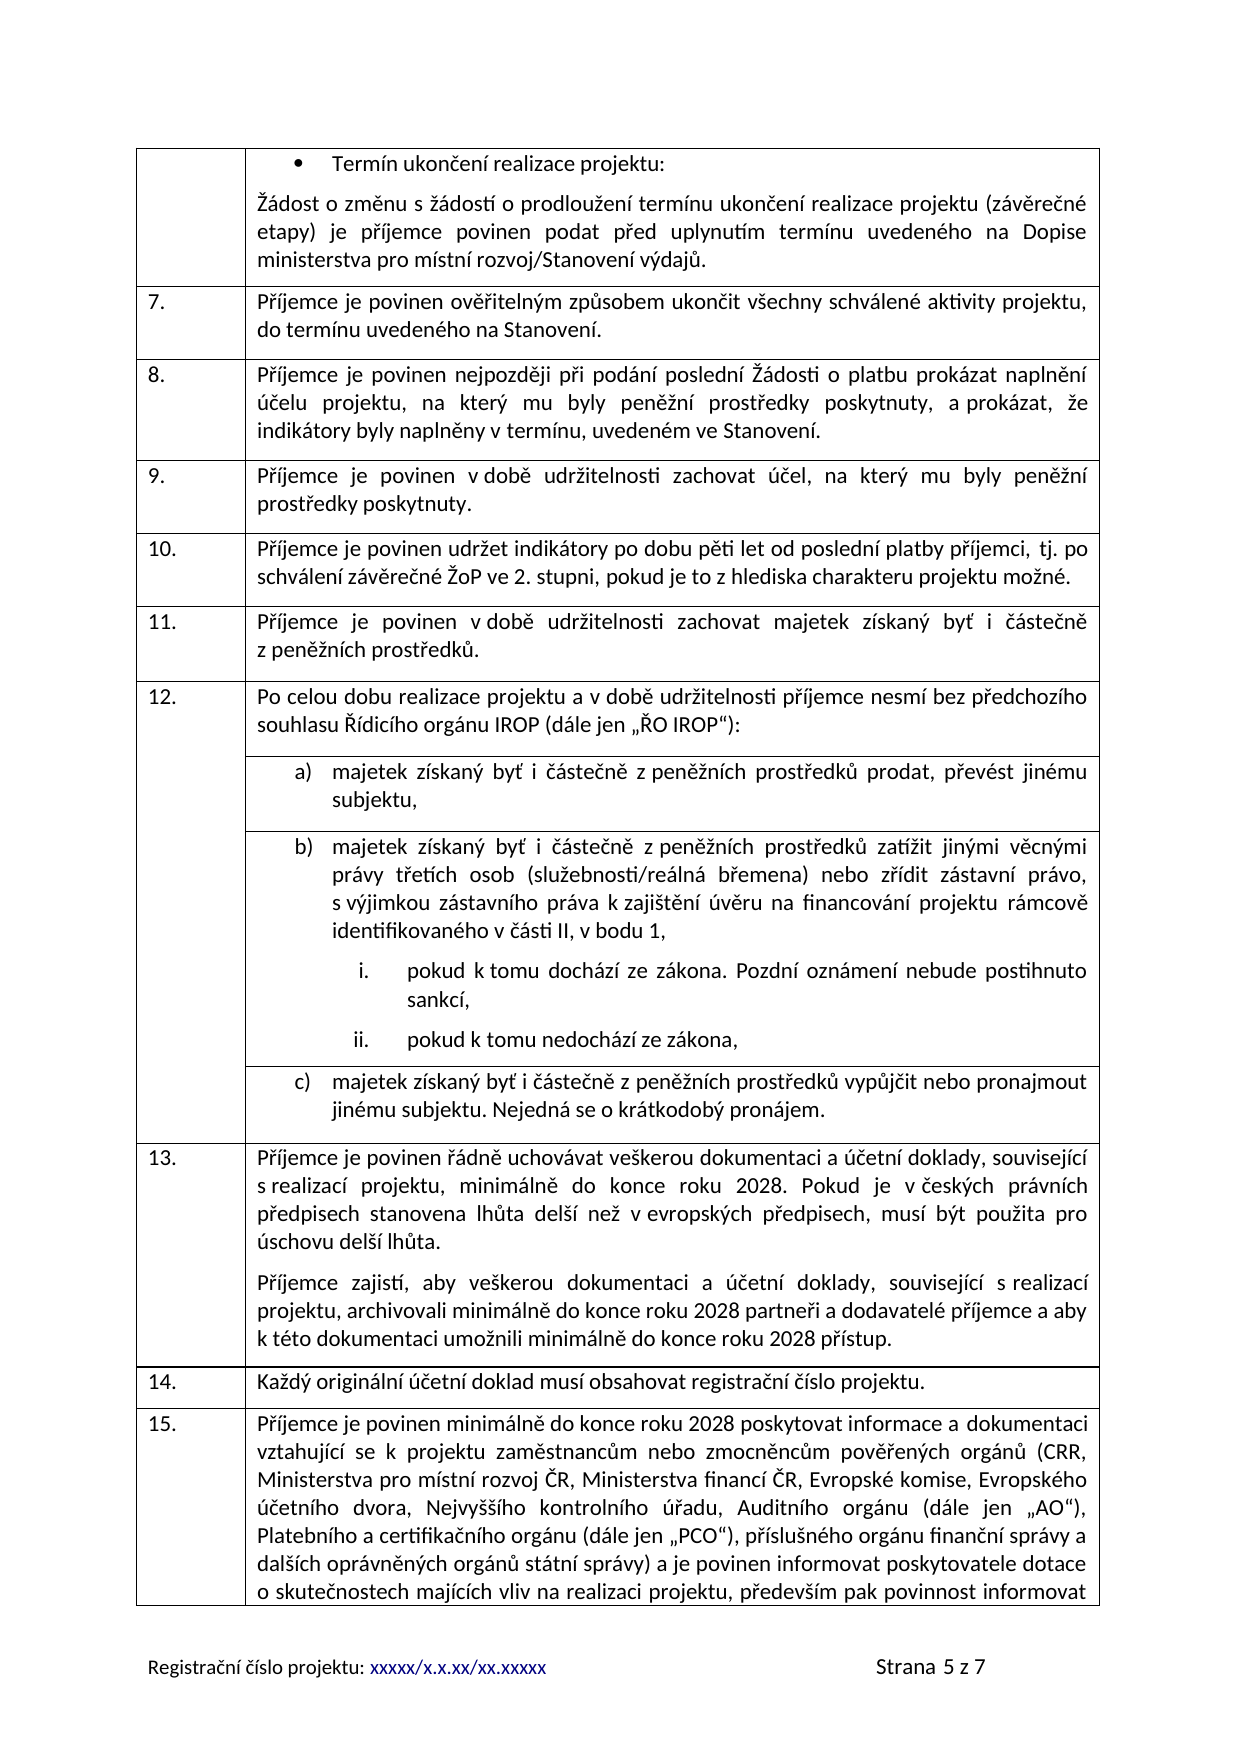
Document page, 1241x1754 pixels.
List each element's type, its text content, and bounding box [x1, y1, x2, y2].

table_cell Příjemce je povinen v době udržitelnosti zachovat majetek získaný byť i částečně z peněžních prostředků. [246, 607, 1099, 681]
table_cell majetek získaný byť i částečně z peněžních prostředků zatížit jinými věcnými právy třetích osob (služebnosti/reálná břemena) nebo zřídit zástavní právo, s výjimkou zástavního práva k zajištění úvěru na financování projektu rámcově identifikovaného v části II, v bodu 1, pokud k tomu dochází ze zákona. Pozdní oznámení nebude postihnuto sankcí, pokud k tomu nedochází ze zákona, [246, 832, 1099, 1066]
table_cell Každý originální účetní doklad musí obsahovat registrační číslo projektu. [246, 1368, 1099, 1408]
table_cell Termín ukončení realizace projektu: Žádost o změnu s žádostí o prodloužení termínu ukončení realizace projektu (závěrečné etapy) je příjemce povinen podat před uplynutím termínu uvedeného na Dopise ministerstva pro místní rozvoj/Stanovení výdajů. [246, 149, 1099, 286]
table_cell 8. [137, 360, 245, 460]
table_cell Příjemce je povinen ověřitelným způsobem ukončit všechny schválené aktivity projektu, do termínu uvedeného na Stanovení. [246, 287, 1099, 359]
table_cell 6. [137, 149, 245, 286]
table_cell majetek získaný byť i částečně z peněžních prostředků vypůjčit nebo pronajmout jinému subjektu. Nejedná se o krátkodobý pronájem. [246, 1067, 1099, 1142]
table_cell 14. [137, 1368, 245, 1408]
table_cell 13. [137, 1144, 245, 1366]
table_cell 15. [137, 1409, 245, 1605]
table_cell Příjemce je povinen v době udržitelnosti zachovat účel, na který mu byly peněžní prostředky poskytnuty. [246, 461, 1099, 533]
table_cell 10. [137, 534, 245, 606]
table_cell 7. [137, 287, 245, 359]
table_cell 12. [137, 682, 245, 1142]
table_cell 9. [137, 461, 245, 533]
table_cell Příjemce je povinen udržet indikátory po dobu pěti let od poslední platby příjemci, tj. po schválení závěrečné ŽoP ve 2. stupni, pokud je to z hlediska charakteru projektu možné. [246, 534, 1099, 606]
table_cell 11. [137, 607, 245, 681]
table_cell Po celou dobu realizace projektu a v době udržitelnosti příjemce nesmí bez předchozího souhlasu Řídicího orgánu IROP (dále jen „ŘO IROP“): [246, 682, 1099, 756]
table_cell Příjemce je povinen nejpozději při podání poslední Žádosti o platbu prokázat naplnění účelu projektu, na který mu byly peněžní prostředky poskytnuty, a prokázat, že indikátory byly naplněny v termínu, uvedeném ve Stanovení. [246, 360, 1099, 460]
table_cell Příjemce je povinen řádně uchovávat veškerou dokumentaci a účetní doklady, související s realizací projektu, minimálně do konce roku 2028. Pokud je v českých právních předpisech stanovena lhůta delší než v evropských předpisech, musí být použita pro úschovu delší lhůta. Příjemce zajistí, aby veškerou dokumentaci a účetní doklady, související s realizací projektu, archivovali minimálně do konce roku 2028 partneři a dodavatelé příjemce a aby k této dokumentaci umožnili minimálně do konce roku 2028 přístup. [246, 1144, 1099, 1366]
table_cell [246, 1409, 1099, 1605]
table_cell majetek získaný byť i částečně z peněžních prostředků prodat, převést jinému subjektu, [246, 757, 1099, 831]
